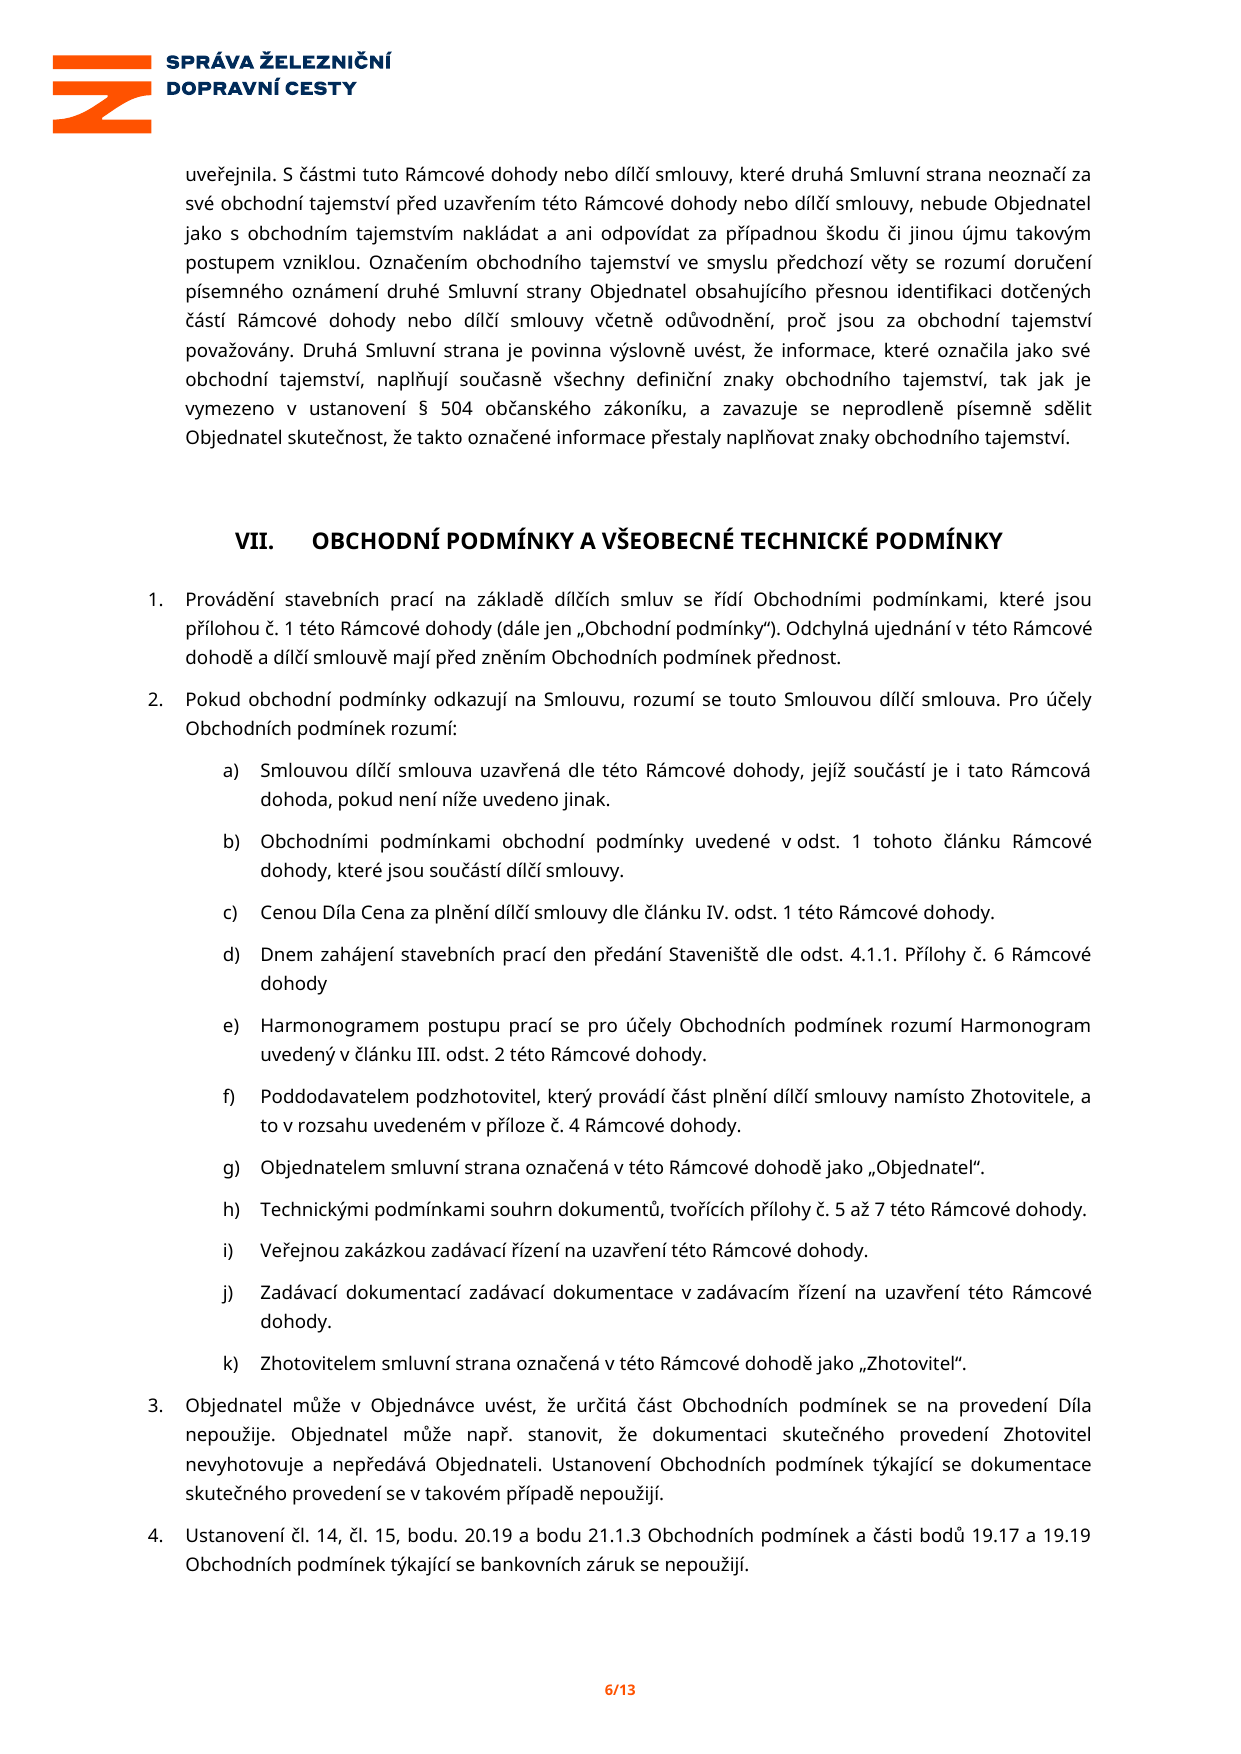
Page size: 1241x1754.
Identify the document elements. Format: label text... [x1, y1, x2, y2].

list Zadávací dokumentací zadávací dokumentace v zadávacím řízení na uzavření této Rámcové dohody. [223, 1279, 1093, 1334]
list Obchodními podmínkami obchodní podmínky uvedené v odst. 1 tohoto článku Rámcové dohody, které jsou součástí dílčí smlouvy. [223, 828, 1093, 883]
list Objednatelem smluvní strana označená v této Rámcové dohodě jako „Objednatel“. [223, 1154, 1093, 1180]
list Provádění stavebních prací na základě dílčích smluv se řídí Obchodními podmínkami, které jsou přílohou č. 1 této Rámcové dohody (dále jen „Obchodní podmínky“). Odchylná ujednání v této Rámcové dohodě a dílčí smlouvě mají před zněním Obchodních podmínek přednost. [148, 586, 1093, 670]
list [148, 161, 1093, 450]
list Harmonogramem postupu prací se pro účely Obchodních podmínek rozumí Harmonogram uvedený v článku III. odst. 2 této Rámcové dohody. [223, 1012, 1093, 1067]
list Pokud obchodní podmínky odkazují na Smlouvu, rozumí se touto Smlouvou dílčí smlouva. Pro účely Obchodních podmínek rozumí: [148, 686, 1093, 741]
list Objednatel může v Objednávce uvést, že určitá část Obchodních podmínek se na provedení Díla nepoužije. Objednatel může např. stanovit, že dokumentaci skutečného provedení Zhotovitel nevyhotovuje a nepředává Objednateli. Ustanovení Obchodních podmínek týkající se dokumentace skutečného provedení se v takovém případě nepoužijí. [148, 1392, 1093, 1506]
list Zhotovitelem smluvní strana označená v této Rámcové dohodě jako „Zhotovitel“. [223, 1351, 1093, 1376]
list Poddodavatelem podzhotovitel, který provádí část plnění dílčí smlouvy namísto Zhotovitele, a to v rozsahu uvedeném v příloze č. 4 Rámcové dohody. [223, 1083, 1093, 1138]
list Veřejnou zakázkou zadávací řízení na uzavření této Rámcové dohody. [223, 1238, 1093, 1263]
list Technickými podmínkami souhrn dokumentů, tvořících přílohy č. 5 až 7 této Rámcové dohody. [223, 1196, 1093, 1221]
list Dnem zahájení stavebních prací den předání Staveniště dle odst. 4.1.1. Přílohy č. 6 Rámcové dohody [223, 941, 1093, 996]
list Ustanovení čl. 14, čl. 15, bodu. 20.19 a bodu 21.1.3 Obchodních podmínek a části bodů 19.17 a 19.19 Obchodních podmínek týkající se bankovních záruk se nepoužijí. [148, 1522, 1093, 1577]
list Smlouvou dílčí smlouva uzavřená dle této Rámcové dohody, jejíž součástí je i tato Rámcová dohoda, pokud není níže uvedeno jinak. [223, 757, 1093, 812]
list Cenou Díla Cena za plnění dílčí smlouvy dle článku IV. odst. 1 této Rámcové dohody. [223, 899, 1093, 925]
list OBCHODNÍ PODMÍNKY A VŠEOBECNÉ TECHNICKÉ PODMÍNKY [185, 525, 1093, 556]
